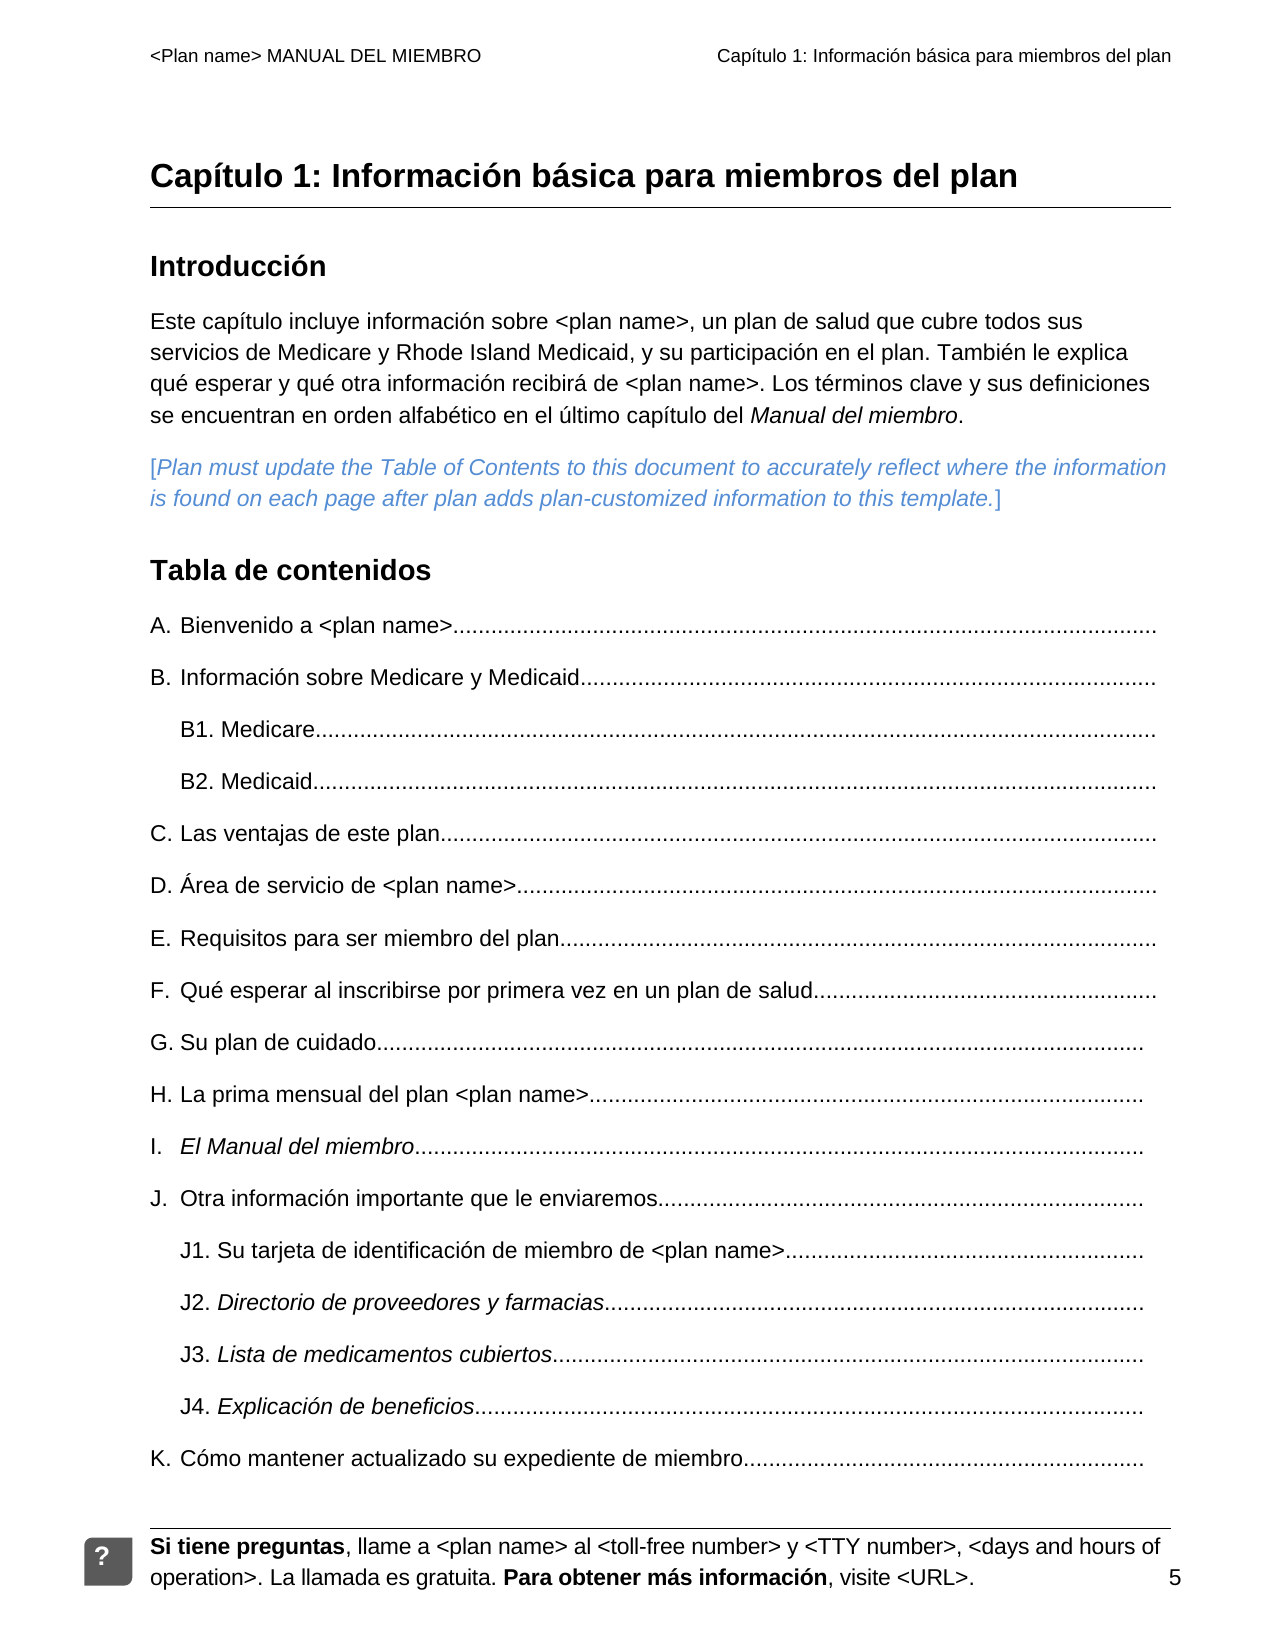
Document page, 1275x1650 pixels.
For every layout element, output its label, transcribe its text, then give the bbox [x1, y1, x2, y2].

text K. Cómo mantener actualizado su expediente de miembro 13 [150, 1442, 1096, 1473]
text A. Bienvenido a <plan name> 7 [150, 608, 1096, 640]
text B. Información sobre Medicare y Medicaid 7 [150, 661, 1096, 692]
text Capítulo 1: Información básica para miembros del plan [150, 157, 1171, 207]
text C. Las ventajas de este plan 8 [150, 817, 1096, 848]
text I. El Manual del miembro 10 [150, 1129, 1096, 1161]
text J3. Lista de medicamentos cubiertos 12 [180, 1338, 1096, 1369]
text Introducción [150, 246, 1171, 283]
text E. Requisitos para ser miembro del plan 9 [150, 921, 1096, 952]
text G. Su plan de cuidado 10 [150, 1025, 1096, 1056]
text D. Área de servicio de <plan name> 9 [150, 869, 1096, 900]
text J1. Su tarjeta de identificación de miembro de <plan name> 10 [180, 1233, 1096, 1265]
text B2. Medicaid 7 [180, 765, 1096, 796]
text [Plan must update the Table of Contents to this document to accurately reflect where the information is found on each page after plan adds plan-customized information to this template.] [150, 450, 1171, 513]
text H. La prima mensual del plan <plan name> 10 [150, 1077, 1096, 1108]
text J2. Directorio de proveedores y farmacias 11 [180, 1286, 1096, 1317]
text F. Qué esperar al inscribirse por primera vez en un plan de salud 9 [150, 973, 1096, 1004]
text J4. Explicación de beneficios 13 [180, 1390, 1096, 1421]
text B1. Medicare 7 [180, 713, 1096, 744]
text Tabla de contenidos [150, 550, 1171, 588]
text J. Otra información importante que le enviaremos 10 [150, 1181, 1096, 1213]
text Este capítulo incluye información sobre <plan name>, un plan de salud que cubre todos sus servicios de Medicare y Rhode Island Medicaid, y su participación en el plan. También le explica qué esperar y qué otra información recibirá de <plan name>. Los términos clave y sus definiciones se encuentran en orden alfabético en el último capítulo del Manual del miembro. [150, 304, 1171, 429]
